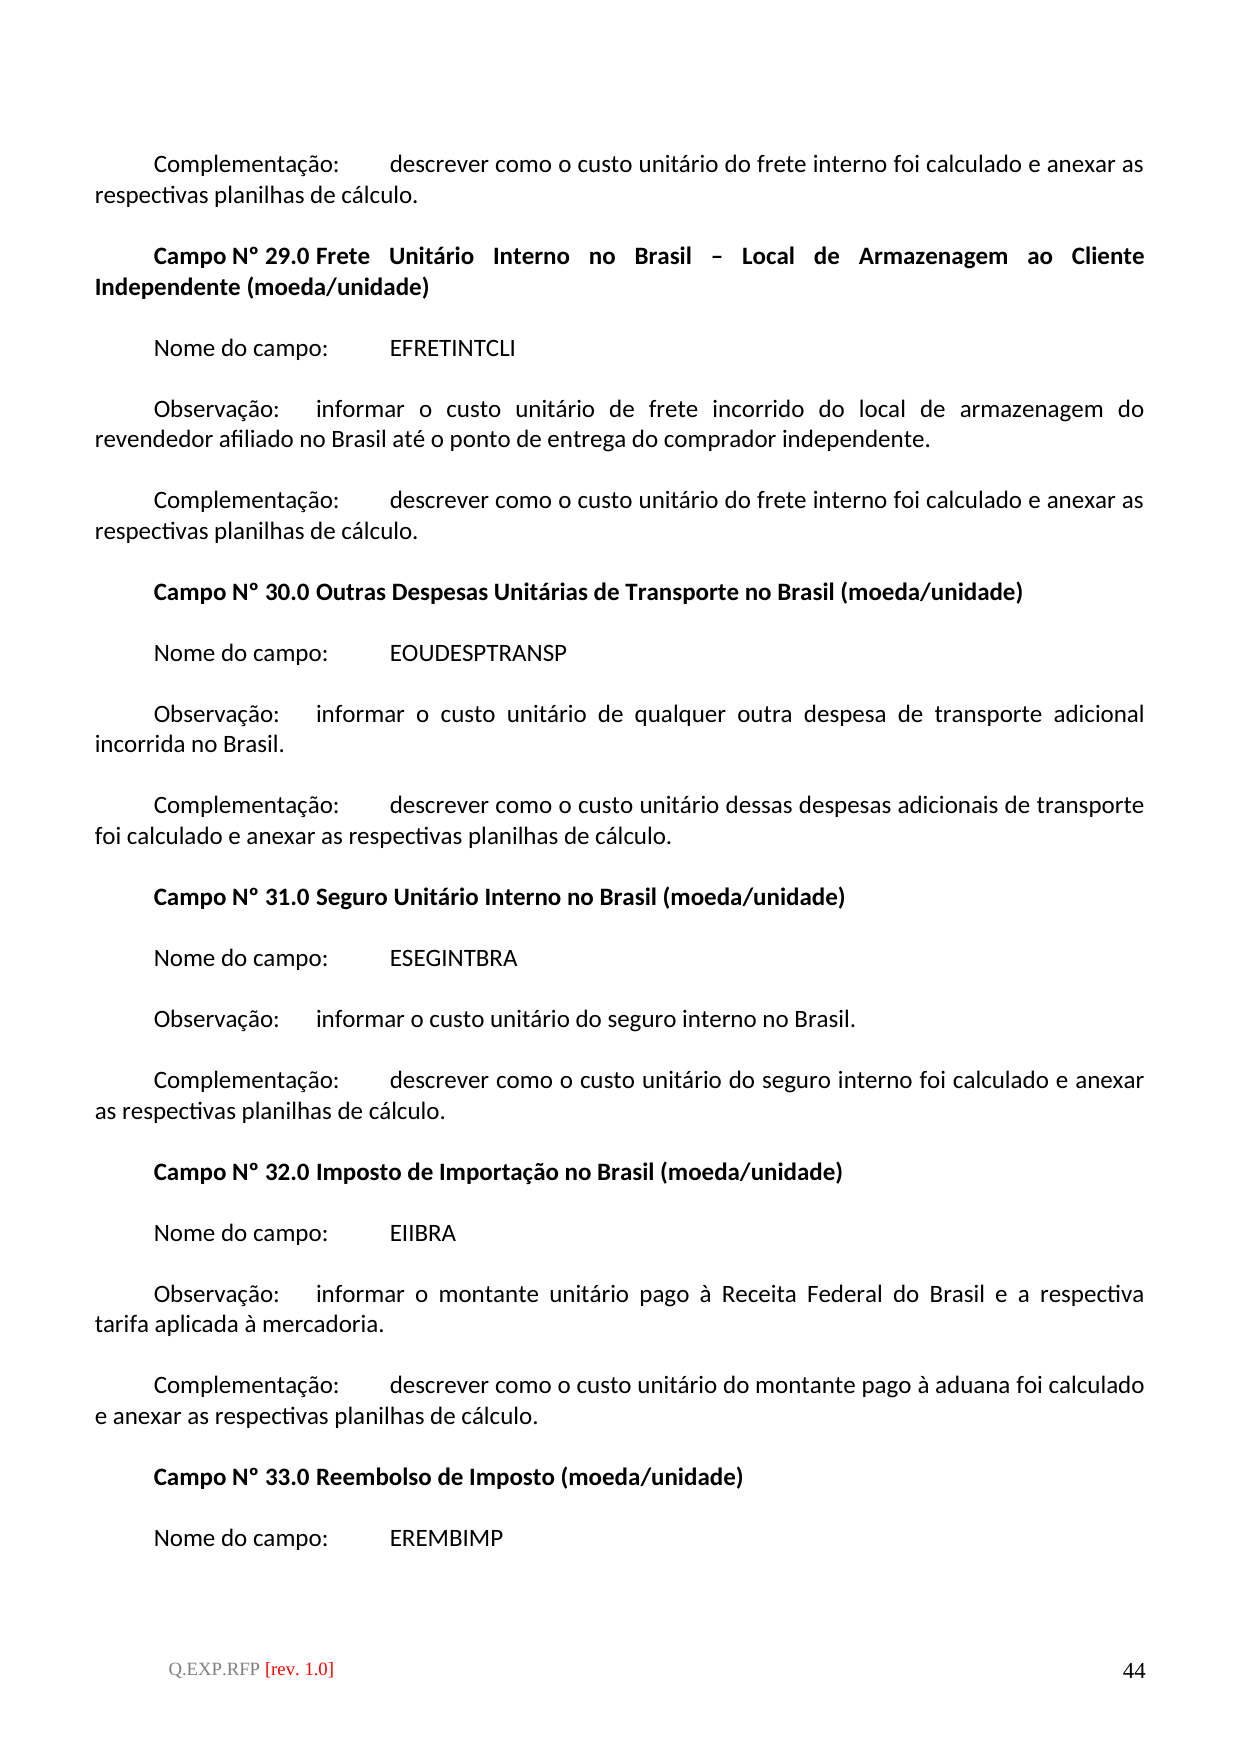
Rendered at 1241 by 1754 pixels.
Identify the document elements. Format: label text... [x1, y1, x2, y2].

text Complementação: descrever como o custo unitário do frete interno foi calculado e anexar as respectivas planilhas de cálculo. [94, 149, 1146, 210]
text Complementação: descrever como o custo unitário dessas despesas adicionais de transporte foi calculado e anexar as respectivas planilhas de cálculo. [94, 789, 1146, 851]
text Campo Nº 30.0 Outras Despesas Unitárias de Transporte no Brasil (moeda/unidade) [94, 576, 1146, 606]
text Campo Nº 33.0 Reembolso de Imposto (moeda/unidade) [94, 1461, 1146, 1492]
text Nome do campo: EREMBIMP [94, 1522, 1146, 1553]
text Nome do campo: ESEGINTBRA [94, 942, 1146, 973]
text Campo Nº 31.0 Seguro Unitário Interno no Brasil (moeda/unidade) [94, 881, 1146, 912]
text Observação: informar o custo unitário de frete incorrido do local de armazenagem do revendedor afiliado no Brasil até o ponto de entrega do comprador independente. [94, 393, 1146, 454]
text Observação: informar o custo unitário de qualquer outra despesa de transporte adicional incorrida no Brasil. [94, 698, 1146, 759]
text Observação: informar o custo unitário do seguro interno no Brasil. [94, 1003, 1146, 1034]
text Observação: informar o montante unitário pago à Receita Federal do Brasil e a respectiva tarifa aplicada à mercadoria. [94, 1278, 1146, 1339]
text Complementação: descrever como o custo unitário do frete interno foi calculado e anexar as respectivas planilhas de cálculo. [94, 484, 1146, 545]
text Nome do campo: EIIBRA [94, 1217, 1146, 1247]
text Nome do campo: EOUDESPTRANSP [94, 637, 1146, 667]
text Nome do campo: EFRETINTCLI [94, 332, 1146, 362]
text Complementação: descrever como o custo unitário do seguro interno foi calculado e anexar as respectivas planilhas de cálculo. [94, 1064, 1146, 1125]
text Campo Nº 32.0 Imposto de Importação no Brasil (moeda/unidade) [94, 1156, 1146, 1186]
text Campo Nº 29.0 Frete Unitário Interno no Brasil – Local de Armazenagem ao Cliente Independente (moeda/unidade) [94, 240, 1146, 301]
text Complementação: descrever como o custo unitário do montante pago à aduana foi calculado e anexar as respectivas planilhas de cálculo. [94, 1369, 1146, 1431]
